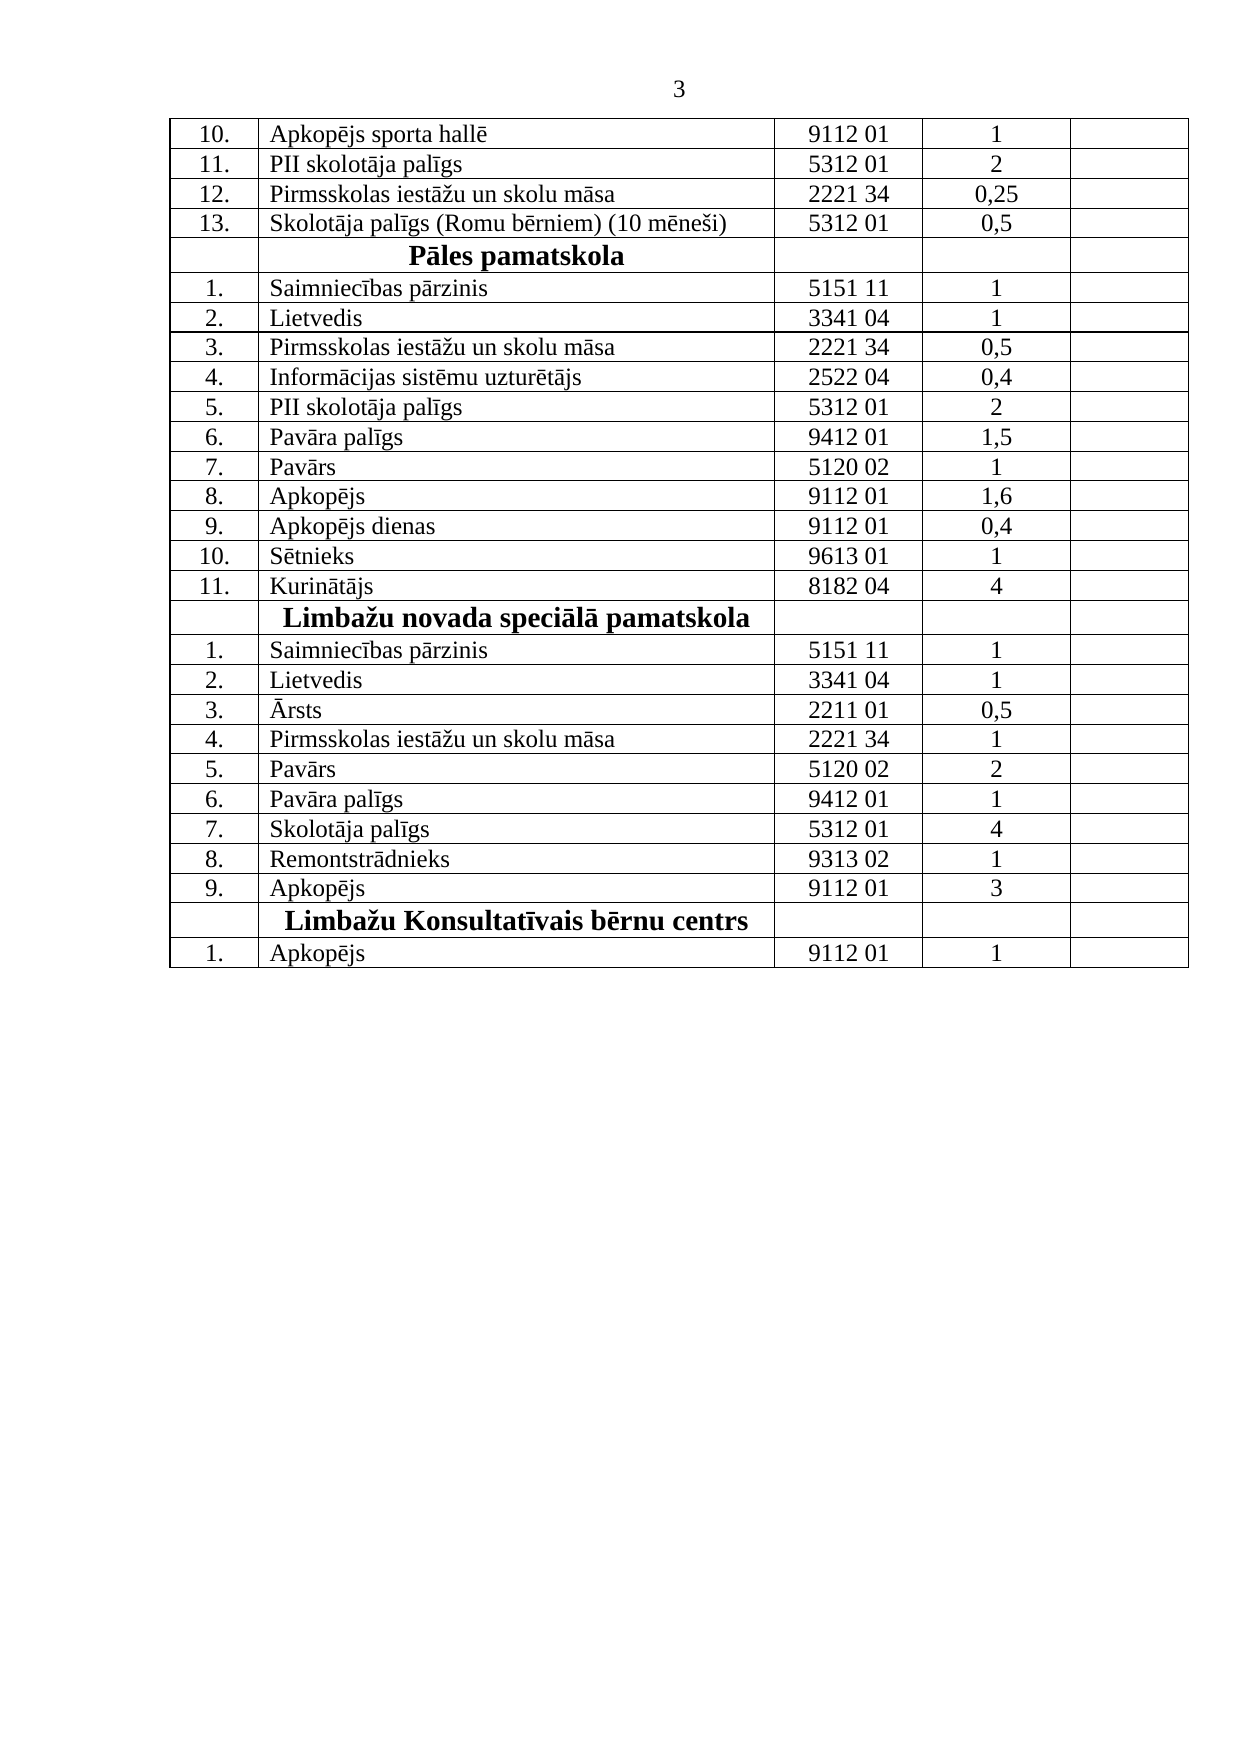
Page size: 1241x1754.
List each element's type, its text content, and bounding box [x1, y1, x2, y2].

table_cell Limbažu novada speciālā pamatskola [259, 601, 774, 634]
table_cell PII skolotāja palīgs [259, 392, 774, 421]
table_cell Remontstrādnieks [259, 844, 774, 872]
table_cell 12. [171, 179, 258, 207]
table_cell [1071, 541, 1188, 570]
table_cell [1071, 273, 1188, 302]
table_cell 9112 01 [775, 481, 922, 510]
table_cell [1071, 149, 1188, 178]
table_cell 0,5 [923, 333, 1070, 361]
table_cell 2. [171, 303, 258, 331]
table_cell 1 [923, 725, 1070, 753]
table_cell 0,4 [923, 362, 1070, 391]
table_cell [775, 238, 922, 272]
table_cell 0,25 [923, 179, 1070, 207]
table_cell 5312 01 [775, 209, 922, 237]
table_cell [923, 238, 1070, 272]
table_cell 9. [171, 511, 258, 540]
table_cell 1 [923, 844, 1070, 872]
table_cell 9613 01 [775, 541, 922, 570]
table_cell Apkopējs [259, 481, 774, 510]
table_cell 9412 01 [775, 784, 922, 813]
table_cell [1071, 601, 1188, 634]
table_cell [1071, 814, 1188, 843]
table_cell [1071, 333, 1188, 361]
table_cell [1071, 665, 1188, 694]
table_cell [1071, 903, 1188, 937]
table_cell Saimniecības pārzinis [259, 273, 774, 302]
table_cell 0,5 [923, 209, 1070, 237]
table_cell [1071, 511, 1188, 540]
table_cell Skolotāja palīgs (Romu bērniem) (10 mēneši) [259, 209, 774, 237]
table_cell Pavārs [259, 754, 774, 783]
table_cell 9112 01 [775, 938, 922, 967]
table_cell [1071, 874, 1188, 902]
table_cell 2 [923, 392, 1070, 421]
table_cell 1. [171, 938, 258, 967]
table_cell Saimniecības pārzinis [259, 635, 774, 664]
table_cell Pirmsskolas iestāžu un skolu māsa [259, 725, 774, 753]
table_cell 5151 11 [775, 273, 922, 302]
table_cell 5120 02 [775, 452, 922, 480]
table_cell 9112 01 [775, 874, 922, 902]
table_cell Lietvedis [259, 303, 774, 331]
table_cell 8. [171, 844, 258, 872]
table_cell 4. [171, 362, 258, 391]
table_cell 3. [171, 333, 258, 361]
table_cell 1 [923, 119, 1070, 148]
table_cell 6. [171, 784, 258, 813]
table_cell 1 [923, 452, 1070, 480]
table_cell 7. [171, 814, 258, 843]
table_cell 1. [171, 635, 258, 664]
table_cell [171, 238, 258, 272]
table_cell Pavāra palīgs [259, 784, 774, 813]
table_cell 3341 04 [775, 665, 922, 694]
table_cell Apkopējs sporta hallē [259, 119, 774, 148]
table_cell 1. [171, 273, 258, 302]
table_cell [1071, 754, 1188, 783]
table_cell 5312 01 [775, 149, 922, 178]
table_cell 0,4 [923, 511, 1070, 540]
table_cell Pirmsskolas iestāžu un skolu māsa [259, 333, 774, 361]
table_cell 5312 01 [775, 814, 922, 843]
table_cell [775, 601, 922, 634]
table_cell 9412 01 [775, 422, 922, 451]
table_cell [1071, 571, 1188, 599]
table_cell 11. [171, 149, 258, 178]
table_cell [1071, 362, 1188, 391]
table_cell 6. [171, 422, 258, 451]
table_cell 3341 04 [775, 303, 922, 331]
table_cell 9112 01 [775, 119, 922, 148]
table_cell Limbažu Konsultatīvais bērnu centrs [259, 903, 774, 937]
table_cell 9112 01 [775, 511, 922, 540]
table_cell 5. [171, 392, 258, 421]
table_cell [775, 903, 922, 937]
table_cell 1 [923, 784, 1070, 813]
table_cell [923, 903, 1070, 937]
table_cell 5. [171, 754, 258, 783]
table_cell 7. [171, 452, 258, 480]
table_cell 10. [171, 541, 258, 570]
table_cell [1071, 119, 1188, 148]
table_cell Pavāra palīgs [259, 422, 774, 451]
table_cell 8182 04 [775, 571, 922, 599]
table_cell [1071, 209, 1188, 237]
table_cell [1071, 938, 1188, 967]
table_cell 1 [923, 541, 1070, 570]
table_cell [1071, 303, 1188, 331]
table_cell 3 [923, 874, 1070, 902]
table_cell 5120 02 [775, 754, 922, 783]
table_cell Pāles pamatskola [259, 238, 774, 272]
table_cell 11. [171, 571, 258, 599]
table_cell 2. [171, 665, 258, 694]
table_cell [1071, 635, 1188, 664]
table_cell [1071, 695, 1188, 723]
table_cell Kurinātājs [259, 571, 774, 599]
table_cell Pirmsskolas iestāžu un skolu māsa [259, 179, 774, 207]
table_cell 13. [171, 209, 258, 237]
table_cell [1071, 784, 1188, 813]
table_cell 1,5 [923, 422, 1070, 451]
table_cell 2221 34 [775, 179, 922, 207]
table_cell 9. [171, 874, 258, 902]
table_cell PII skolotāja palīgs [259, 149, 774, 178]
table_cell 4. [171, 725, 258, 753]
table_cell Skolotāja palīgs [259, 814, 774, 843]
table_cell Pavārs [259, 452, 774, 480]
table_cell 1 [923, 303, 1070, 331]
table_cell Lietvedis [259, 665, 774, 694]
table_cell [1071, 422, 1188, 451]
table_cell 4 [923, 571, 1070, 599]
table_cell 0,5 [923, 695, 1070, 723]
table_cell 2221 34 [775, 333, 922, 361]
table_cell 4 [923, 814, 1070, 843]
table_cell [1071, 179, 1188, 207]
table_cell Sētnieks [259, 541, 774, 570]
table_cell 2211 01 [775, 695, 922, 723]
table_cell 8. [171, 481, 258, 510]
table_cell [923, 601, 1070, 634]
table_cell 1 [923, 938, 1070, 967]
table_cell 9313 02 [775, 844, 922, 872]
table_cell Apkopējs [259, 874, 774, 902]
table_cell [171, 601, 258, 634]
table_cell 2 [923, 149, 1070, 178]
table_cell [1071, 481, 1188, 510]
table_cell 10. [171, 119, 258, 148]
table_cell 3. [171, 695, 258, 723]
table_cell Apkopējs [259, 938, 774, 967]
table_cell 2221 34 [775, 725, 922, 753]
table_cell 2 [923, 754, 1070, 783]
table_cell 1 [923, 665, 1070, 694]
table_cell [1071, 392, 1188, 421]
table_cell 2522 04 [775, 362, 922, 391]
table_cell Informācijas sistēmu uzturētājs [259, 362, 774, 391]
table_cell 1 [923, 635, 1070, 664]
table_cell Apkopējs dienas [259, 511, 774, 540]
table_cell 1 [923, 273, 1070, 302]
table_cell [1071, 238, 1188, 272]
table_cell Ārsts [259, 695, 774, 723]
table_cell 5151 11 [775, 635, 922, 664]
table_cell 1,6 [923, 481, 1070, 510]
table_cell [1071, 452, 1188, 480]
table_cell [171, 903, 258, 937]
table_cell [1071, 844, 1188, 872]
table_cell 5312 01 [775, 392, 922, 421]
table_cell [1071, 725, 1188, 753]
